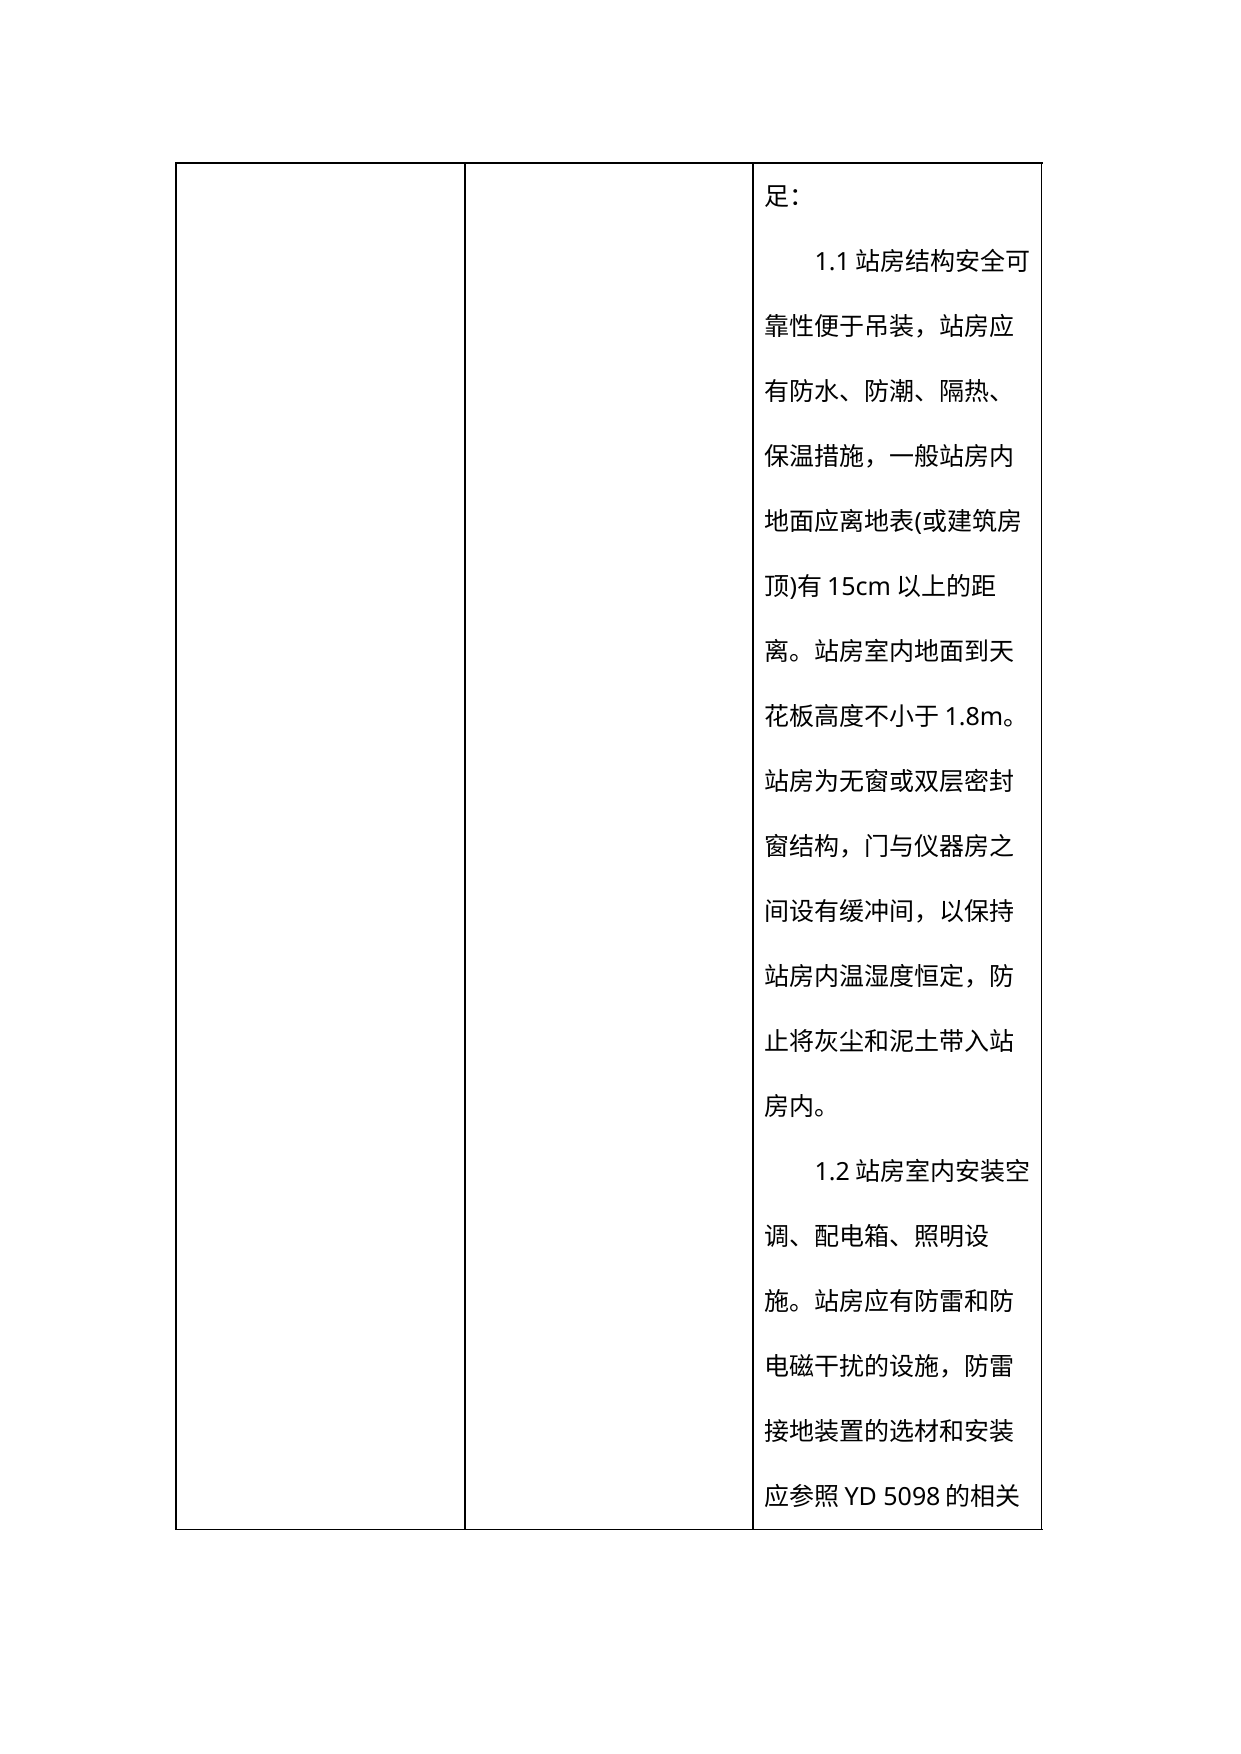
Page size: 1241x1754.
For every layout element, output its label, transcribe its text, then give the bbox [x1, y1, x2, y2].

table_cell [466, 164, 752, 1528]
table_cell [754, 164, 1041, 1528]
table_cell 1 [177, 164, 464, 1528]
